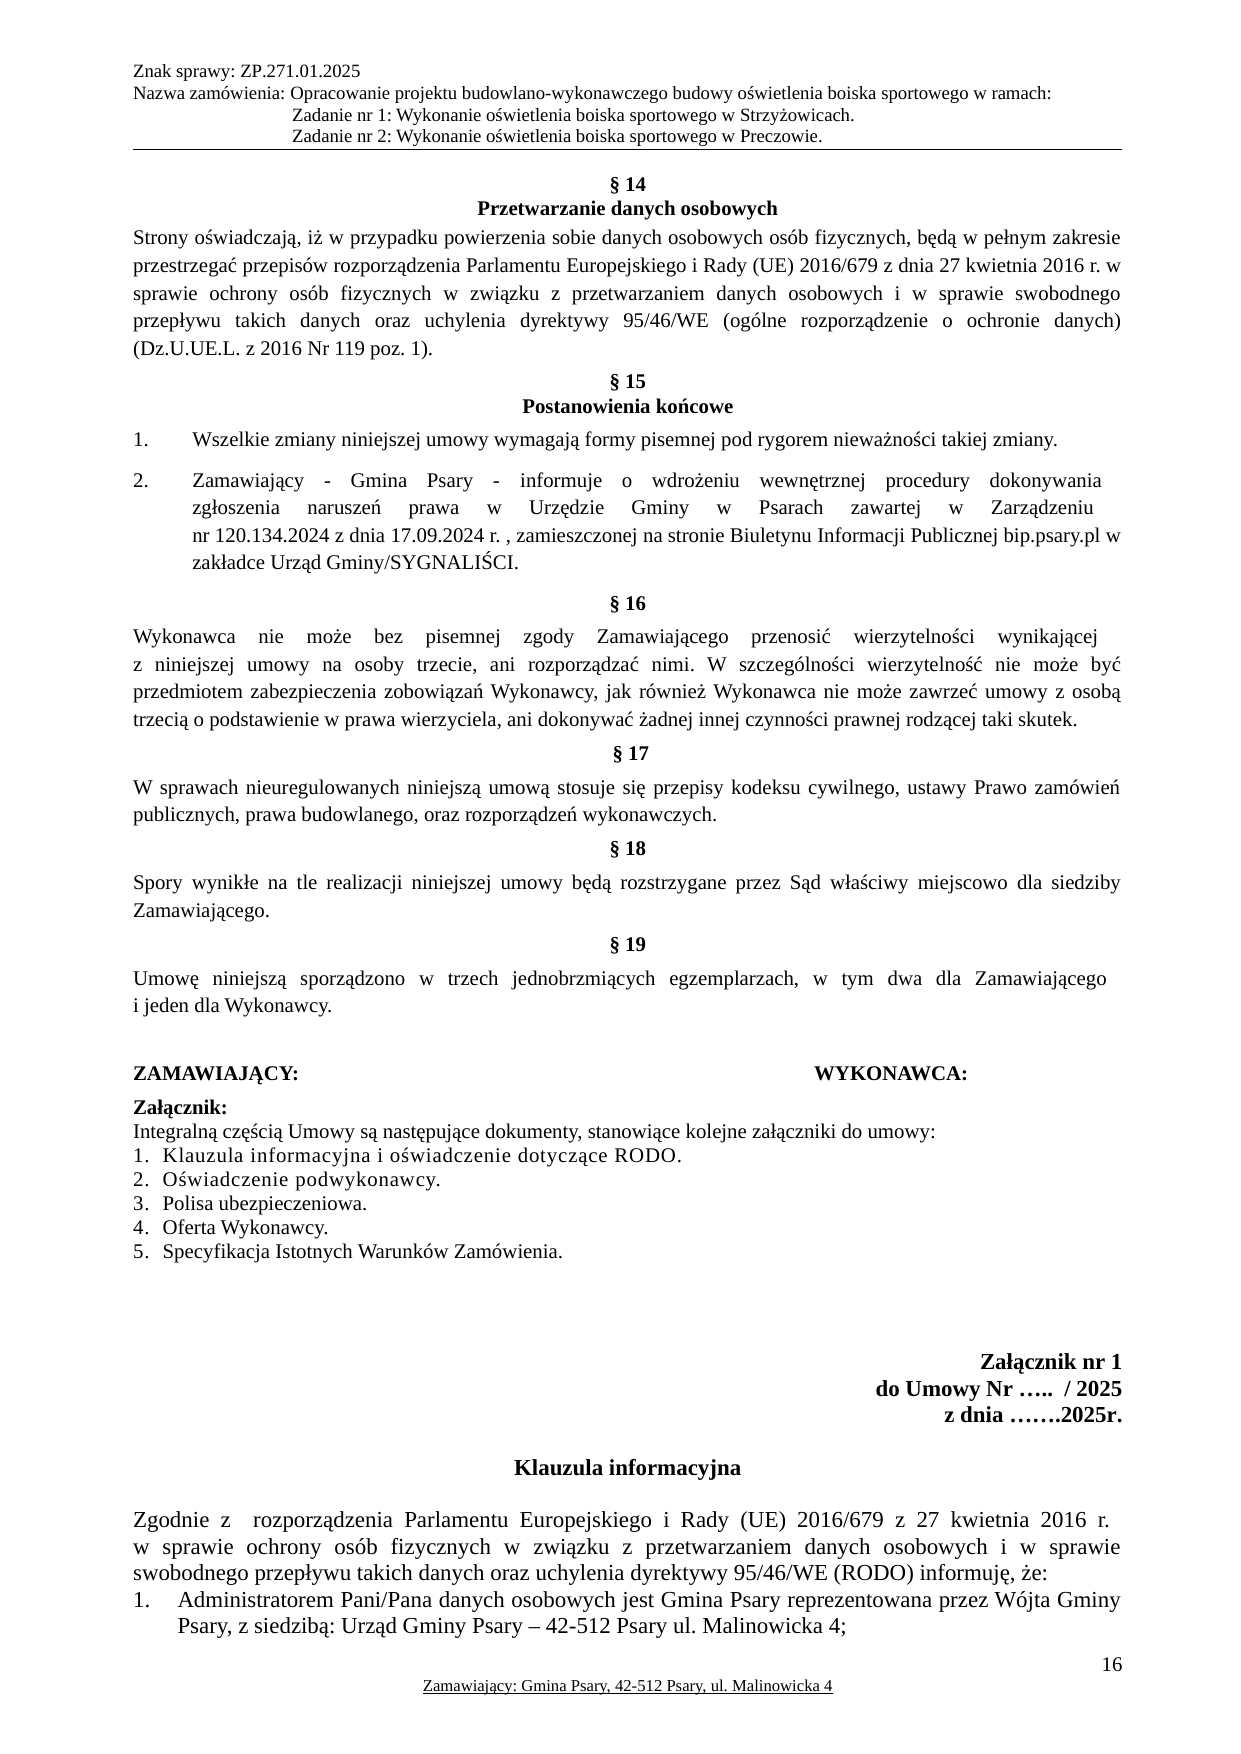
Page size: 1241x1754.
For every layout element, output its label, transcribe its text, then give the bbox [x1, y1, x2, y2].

text Przetwarzanie danych osobowych [133, 196, 1122, 220]
list Klauzula informacyjna i oświadczenie dotyczące RODO. [133, 1143, 1122, 1167]
list Zamawiający - Gmina Psary - informuje o wdrożeniu wewnętrznej procedury dokonywania zgłoszenia naruszeń prawa w Urzędzie Gminy w Psarach zawartej w Zarządzeniu nr 120.134.2024 z dnia 17.09.2024 r. , zamieszczonej na stronie Biuletynu Informacji Publicznej bip.psary.pl w zakładce Urząd Gminy/SYGNALIŚCI. [133, 467, 1122, 574]
list Specyfikacja Istotnych Warunków Zamówienia. [133, 1239, 1122, 1263]
text Integralną częścią Umowy są następujące dokumenty, stanowiące kolejne załączniki do umowy: [133, 1119, 1122, 1143]
text Postanowienia końcowe [133, 393, 1122, 418]
text Wykonawca nie może bez pisemnej zgody Zamawiającego przenosić wierzytelności wynikającej z niniejszej umowy na osoby trzecie, ani rozporządzać nimi. W szczególności wierzytelność nie może być przedmiotem zabezpieczenia zobowiązań Wykonawcy, jak również Wykonawca nie może zawrzeć umowy z osobą trzecią o podstawienie w prawa wierzyciela, ani dokonywać żadnej innej czynności prawnej rodzącej taki skutek. [133, 624, 1122, 731]
list Polisa ubezpieczeniowa. [133, 1191, 1122, 1215]
text § 17 [139, 741, 1122, 765]
text Klauzula informacyjna [133, 1454, 1122, 1480]
text § 18 [133, 836, 1122, 860]
text § 16 [133, 590, 1122, 614]
list Oświadczenie podwykonawcy. [133, 1167, 1122, 1191]
text Zgodnie z rozporządzenia Parlamentu Europejskiego i Rady (UE) 2016/679 z 27 kwietnia 2016 r. w sprawie ochrony osób fizycznych w związku z przetwarzaniem danych osobowych i w sprawie swobodnego przepływu takich danych oraz uchylenia dyrektywy 95/46/WE (RODO) informuję, że: [133, 1507, 1122, 1586]
text ZAMAWIAJĄCY: WYKONAWCA: [133, 1061, 1122, 1085]
text do Umowy Nr ….. / 2025 [133, 1375, 1122, 1401]
text Strony oświadczają, iż w przypadku powierzenia sobie danych osobowych osób fizycznych, będą w pełnym zakresie przestrzegać przepisów rozporządzenia Parlamentu Europejskiego i Rady (UE) 2016/679 z dnia 27 kwietnia 2016 r. w sprawie ochrony osób fizycznych w związku z przetwarzaniem danych osobowych i w sprawie swobodnego przepływu takich danych oraz uchylenia dyrektywy 95/46/WE (ogólne rozporządzenie o ochronie danych) (Dz.U.UE.L. z 2016 Nr 119 poz. 1). [133, 225, 1122, 360]
text Umowę niniejszą sporządzono w trzech jednobrzmiących egzemplarzach, w tym dwa dla Zamawiającego i jeden dla Wykonawcy. [133, 965, 1122, 1017]
list Oferta Wykonawcy. [133, 1215, 1122, 1239]
text Załącznik nr 1 [133, 1348, 1122, 1375]
text § 14 [133, 172, 1122, 196]
text z dnia …….2025r. [133, 1401, 1122, 1427]
text Spory wynikłe na tle realizacji niniejszej umowy będą rozstrzygane przez Sąd właściwy miejscowo dla siedziby Zamawiającego. [133, 870, 1122, 922]
text § 19 [133, 932, 1122, 956]
text Załącznik: [133, 1094, 1122, 1119]
text W sprawach nieuregulowanych niniejszą umową stosuje się przepisy kodeksu cywilnego, ustawy Prawo zamówień publicznych, prawa budowlanego, oraz rozporządzeń wykonawczych. [133, 775, 1122, 826]
text § 15 [133, 369, 1122, 393]
list Wszelkie zmiany niniejszej umowy wymagają formy pisemnej pod rygorem nieważności takiej zmiany. [133, 427, 1122, 451]
list Administratorem Pani/Pana danych osobowych jest Gmina Psary reprezentowana przez Wójta Gminy Psary, z siedzibą: Urząd Gminy Psary – 42-512 Psary ul. Malinowicka 4; [133, 1586, 1122, 1638]
